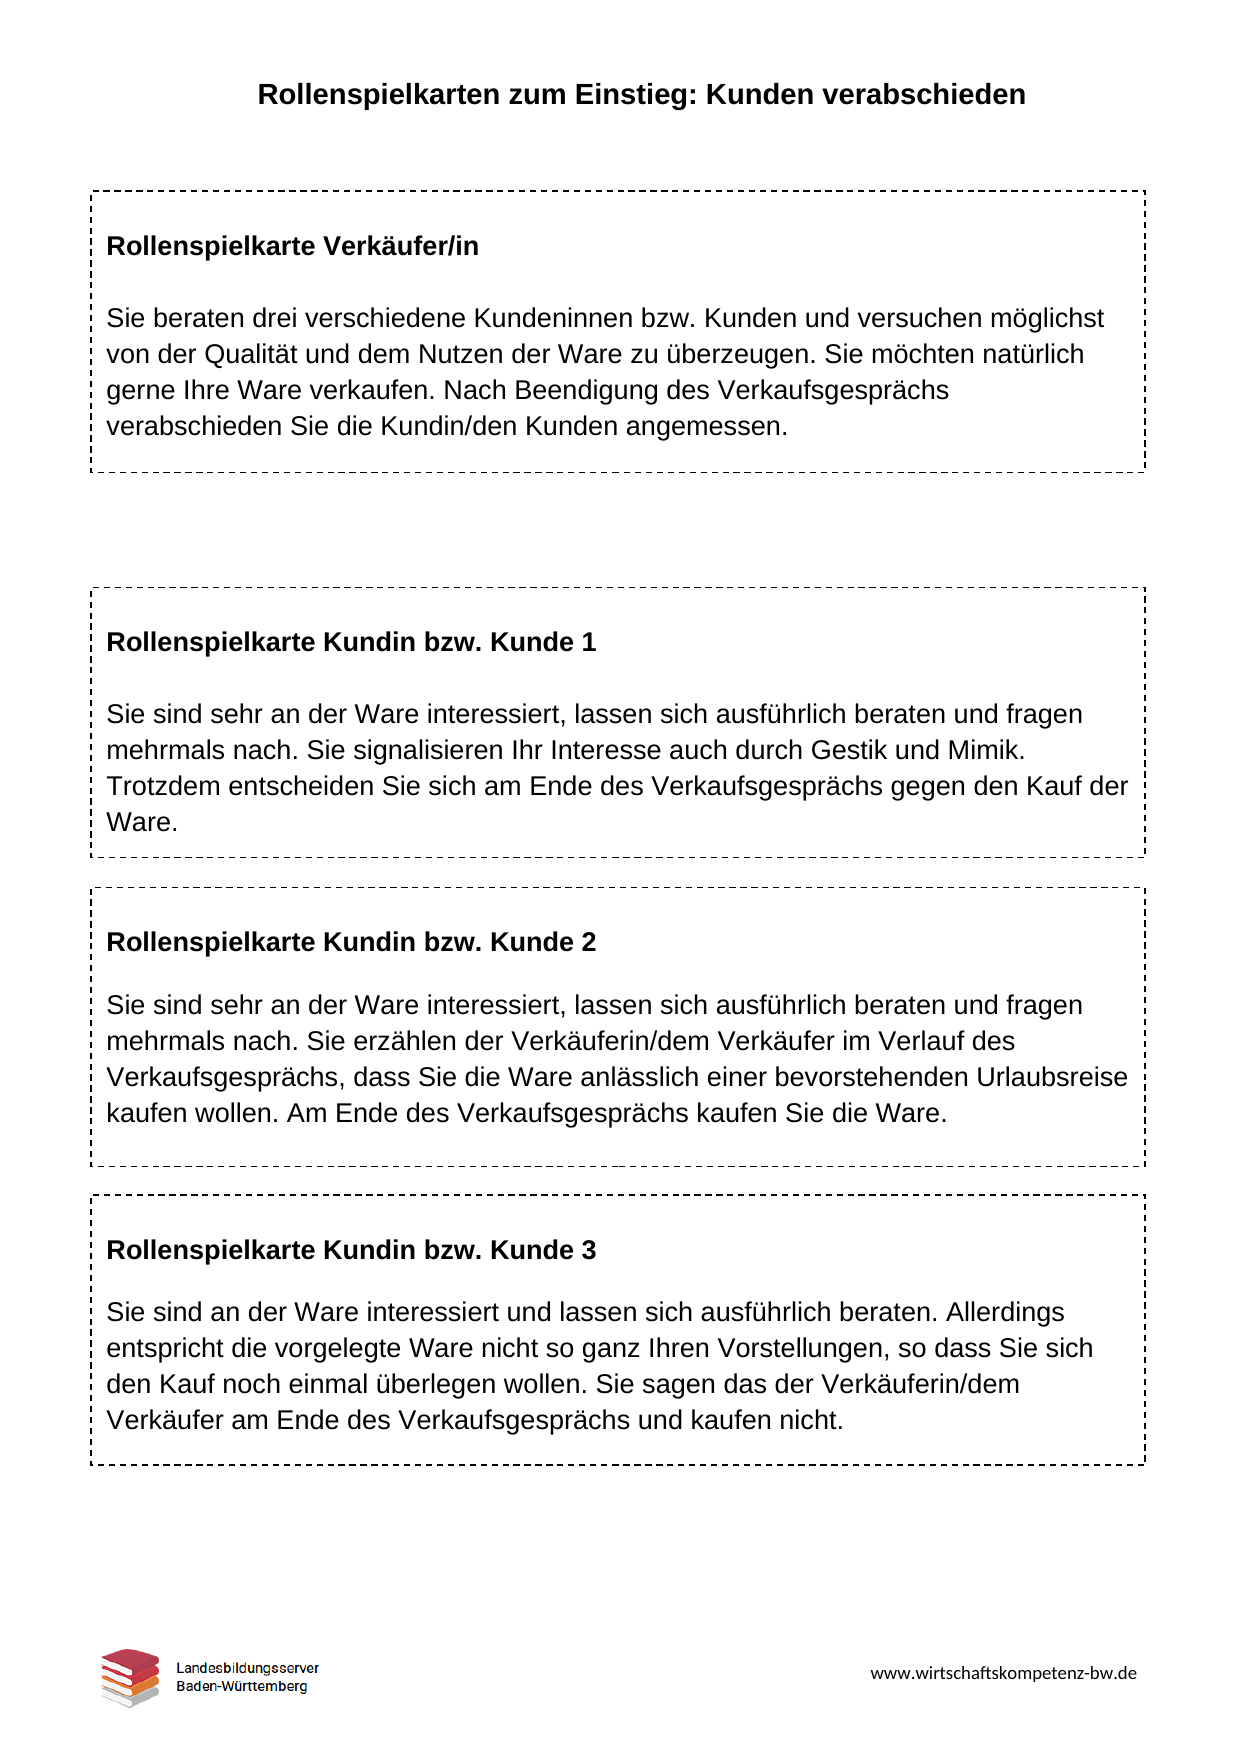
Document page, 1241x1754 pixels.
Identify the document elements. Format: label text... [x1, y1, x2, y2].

picture [91, 1637, 326, 1713]
text Rollenspielkarten zum Einstieg: Kunden verabschieden [148, 77, 1137, 110]
